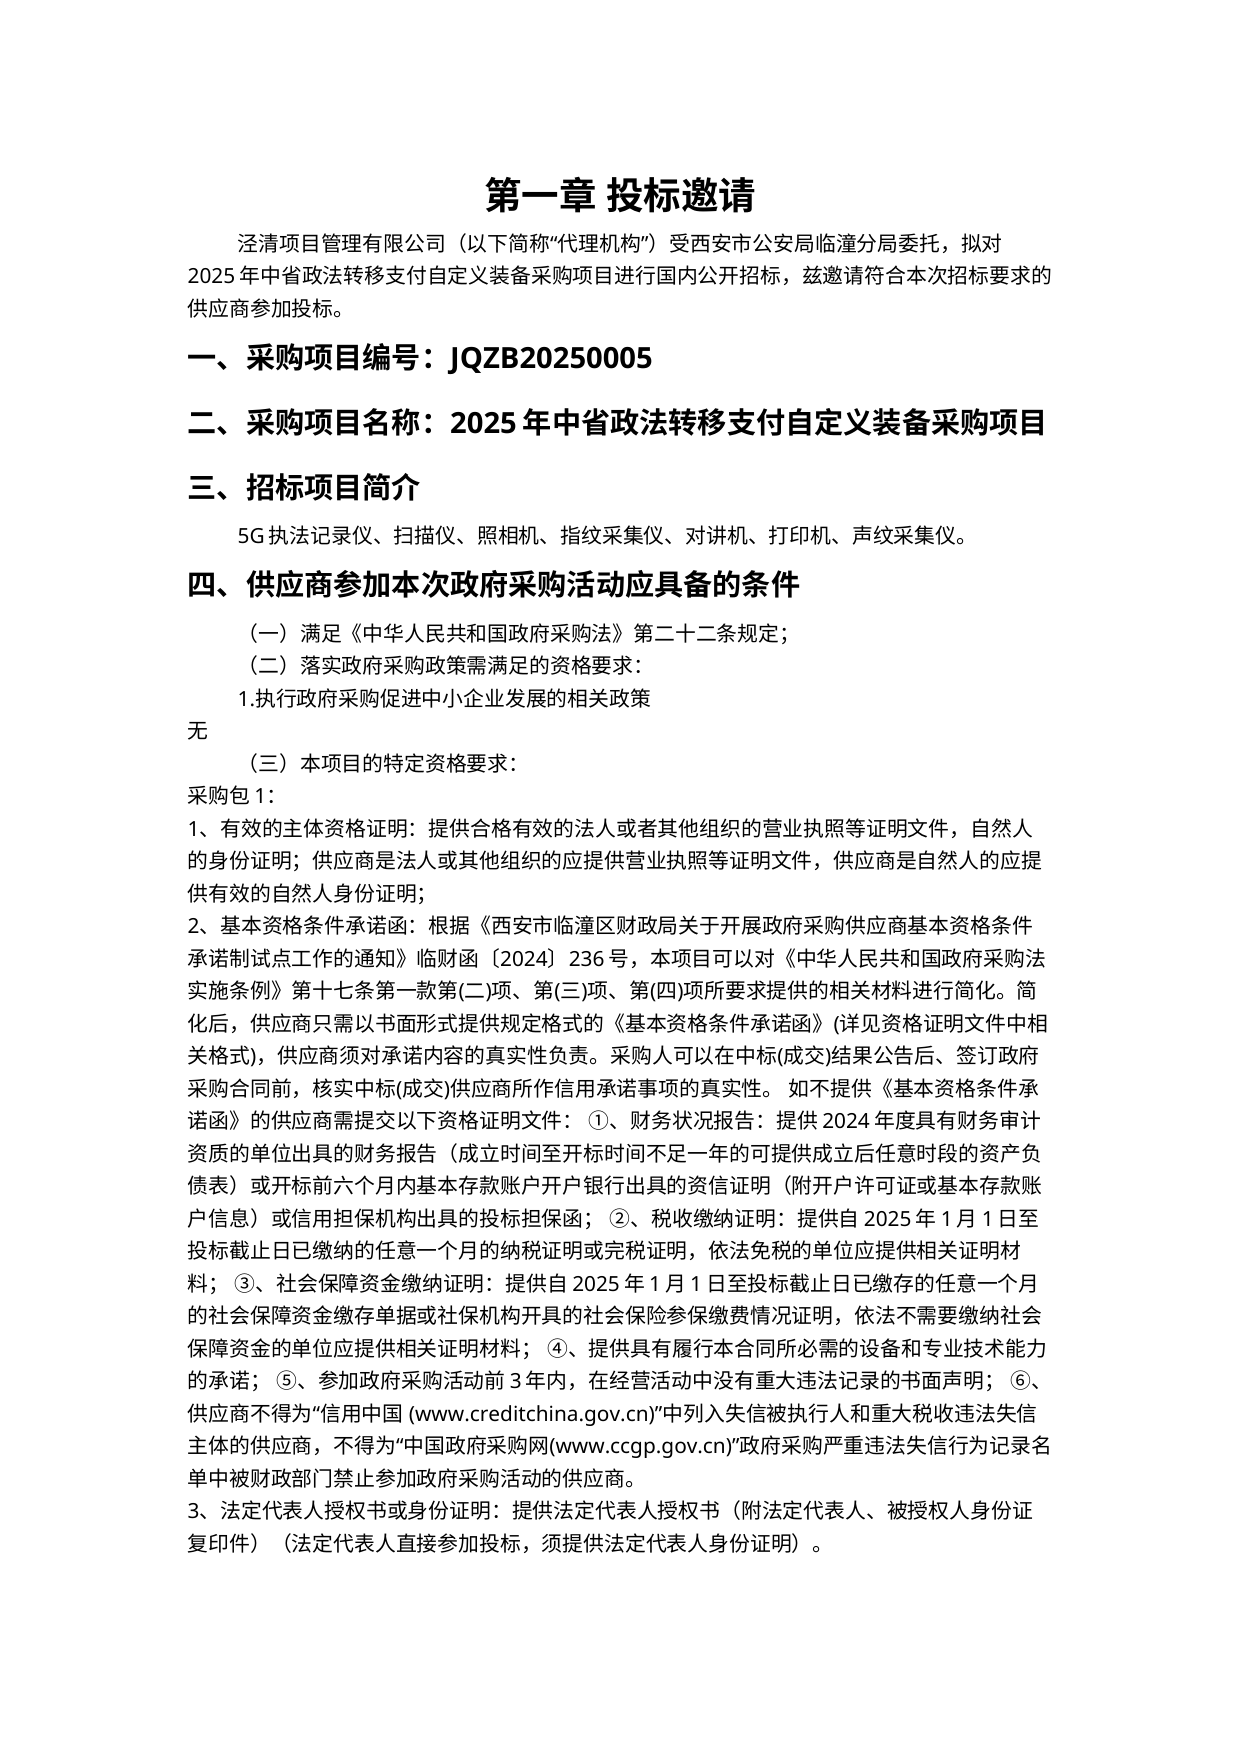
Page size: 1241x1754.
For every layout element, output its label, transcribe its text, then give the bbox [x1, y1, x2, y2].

text 3、法定代表人授权书或身份证明：提供法定代表人授权书（附法定代表人、被授权人身份证复印件）（法定代表人直接参加投标，须提供法定代表人身份证明）。 [187, 1494, 1053, 1559]
text 泾清项目管理有限公司（以下简称“代理机构”）受西安市公安局临潼分局委托，拟对2025年中省政法转移支付自定义装备采购项目进行国内公开招标，兹邀请符合本次招标要求的供应商参加投标。 [187, 227, 1053, 324]
text （二）落实政府采购政策需满足的资格要求： [187, 649, 1053, 682]
text 第一章 投标邀请 [187, 162, 1053, 227]
text 5G执法记录仪、扫描仪、照相机、指纹采集仪、对讲机、打印机、声纹采集仪。 [187, 519, 1053, 552]
text 一、采购项目编号：JQZB20250005 [187, 324, 1053, 389]
text 采购包1： [187, 779, 1053, 812]
text 1.执行政府采购促进中小企业发展的相关政策 [187, 682, 1053, 714]
text （三）本项目的特定资格要求： [187, 747, 1053, 779]
text 四、供应商参加本次政府采购活动应具备的条件 [187, 552, 1053, 617]
text 2、基本资格条件承诺函：根据《西安市临潼区财政局关于开展政府采购供应商基本资格条件承诺制试点工作的通知》临财函〔2024〕236号，本项目可以对《中华人民共和国政府采购法实施条例》第十七条第一款第(二)项、第(三)项、第(四)项所要求提供的相关材料进行简化。简化后，供应商只需以书面形式提供规定格式的《基本资格条件承诺函》(详见资格证明文件中相关格式)，供应商须对承诺内容的真实性负责。采购人可以在中标(成交)结果公告后、签订政府采购合同前，核实中标(成交)供应商所作信用承诺事项的真实性。 如不提供《基本资格条件承诺函》的供应商需提交以下资格证明文件： ①、财务状况报告：提供2024年度具有财务审计资质的单位出具的财务报告（成立时间至开标时间不足一年的可提供成立后任意时段的资产负债表）或开标前六个月内基本存款账户开户银行出具的资信证明（附开户许可证或基本存款账户信息）或信用担保机构出具的投标担保函； ②、税收缴纳证明：提供自2025年1月1日至投标截止日已缴纳的任意一个月的纳税证明或完税证明，依法免税的单位应提供相关证明材料； ③、社会保障资金缴纳证明：提供自2025年1月1日至投标截止日已缴存的任意一个月的社会保障资金缴存单据或社保机构开具的社会保险参保缴费情况证明，依法不需要缴纳社会保障资金的单位应提供相关证明材料； ④、提供具有履行本合同所必需的设备和专业技术能力的承诺； ⑤、参加政府采购活动前3年内，在经营活动中没有重大违法记录的书面声明； ⑥、供应商不得为“信用中国 (www.creditchina.gov.cn)”中列入失信被执行人和重大税收违法失信主体的供应商，不得为“中国政府采购网(www.ccgp.gov.cn)”政府采购严重违法失信行为记录名单中被财政部门禁止参加政府采购活动的供应商。 [187, 909, 1053, 1494]
text 三、招标项目简介 [187, 454, 1053, 519]
text 无 [187, 714, 1053, 747]
text 1、有效的主体资格证明：提供合格有效的法人或者其他组织的营业执照等证明文件，自然人的身份证明；供应商是法人或其他组织的应提供营业执照等证明文件，供应商是自然人的应提供有效的自然人身份证明； [187, 812, 1053, 909]
text 二、采购项目名称：2025年中省政法转移支付自定义装备采购项目 [187, 389, 1053, 454]
text （一）满足《中华人民共和国政府采购法》第二十二条规定； [187, 617, 1053, 649]
